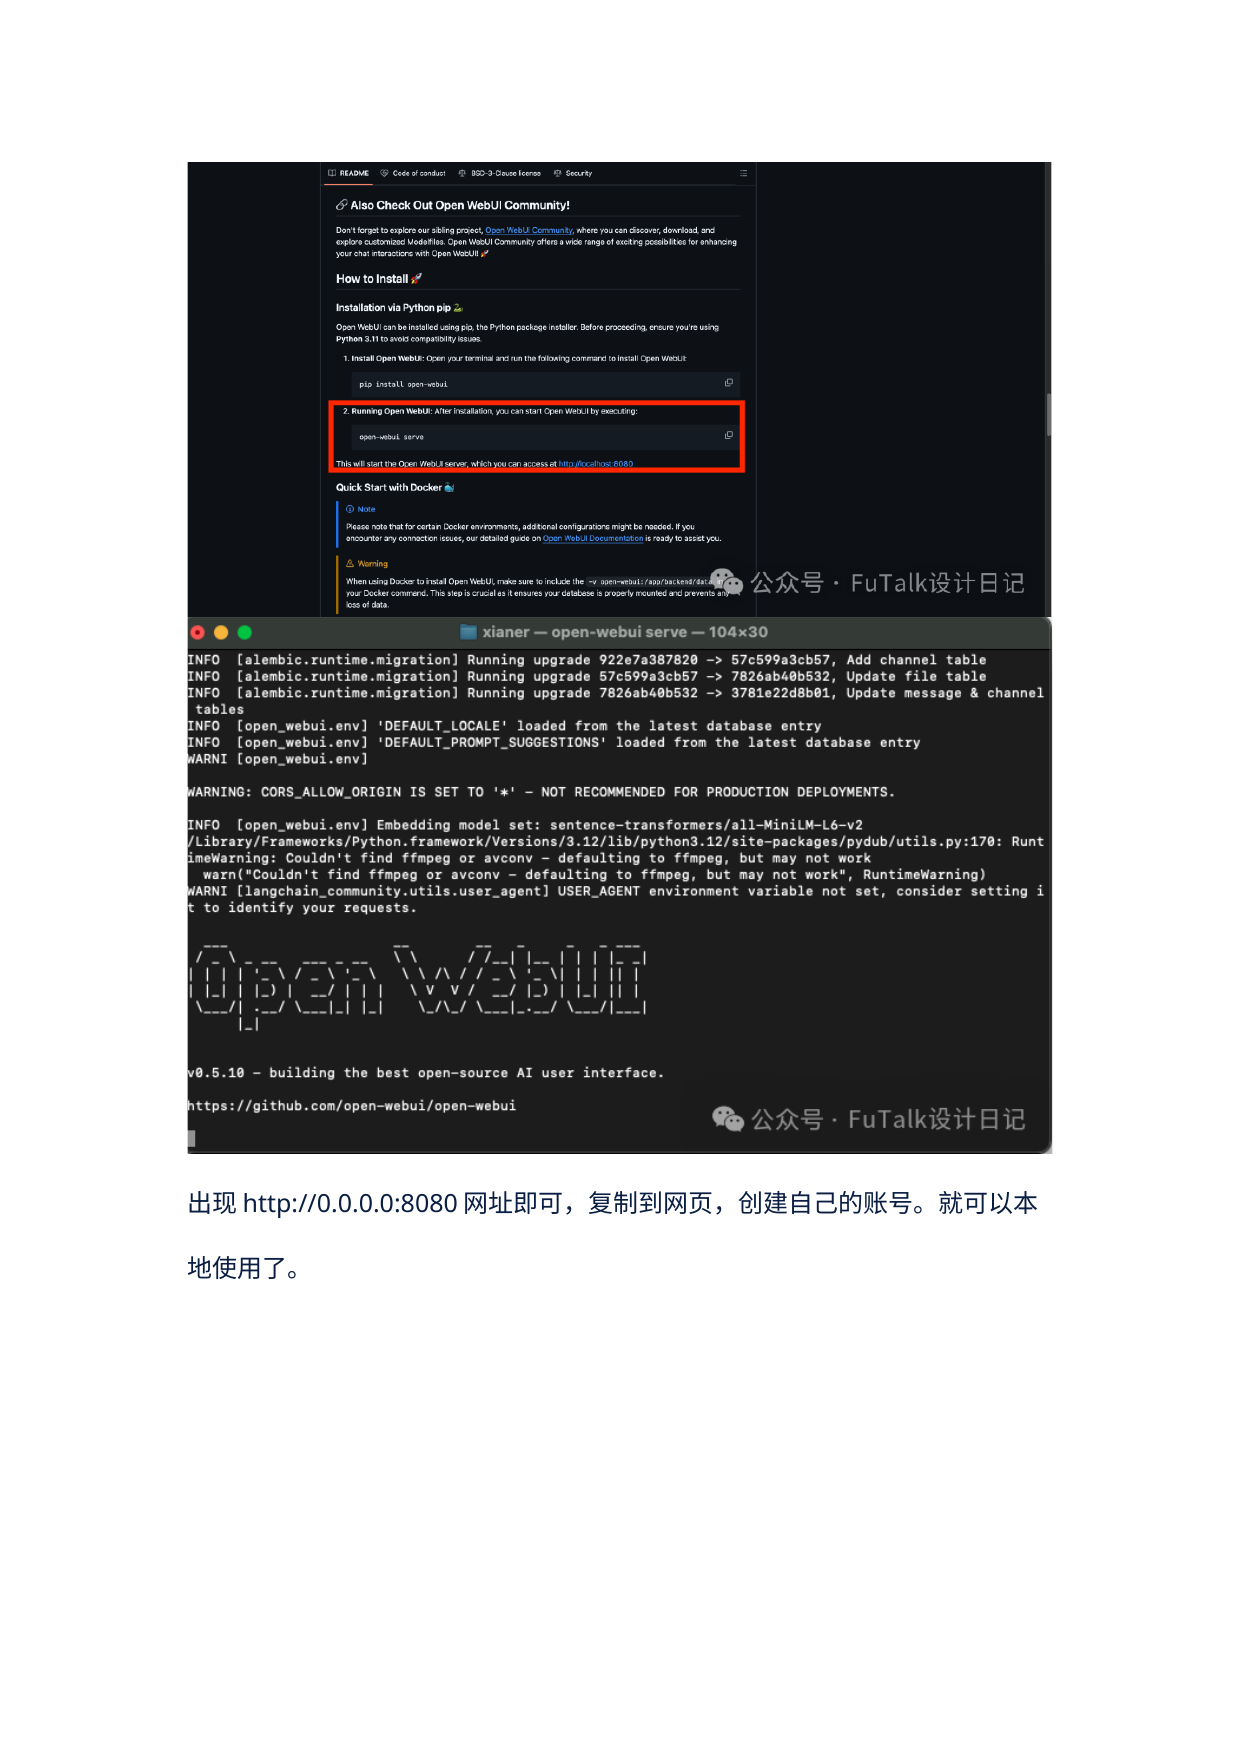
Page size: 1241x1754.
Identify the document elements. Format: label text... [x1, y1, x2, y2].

picture [187, 162, 1053, 1154]
text 出现http://0.0.0.0:8080网址即可，复制到网页，创建自己的账号。就可以本地使用了。 [187, 1169, 1053, 1299]
